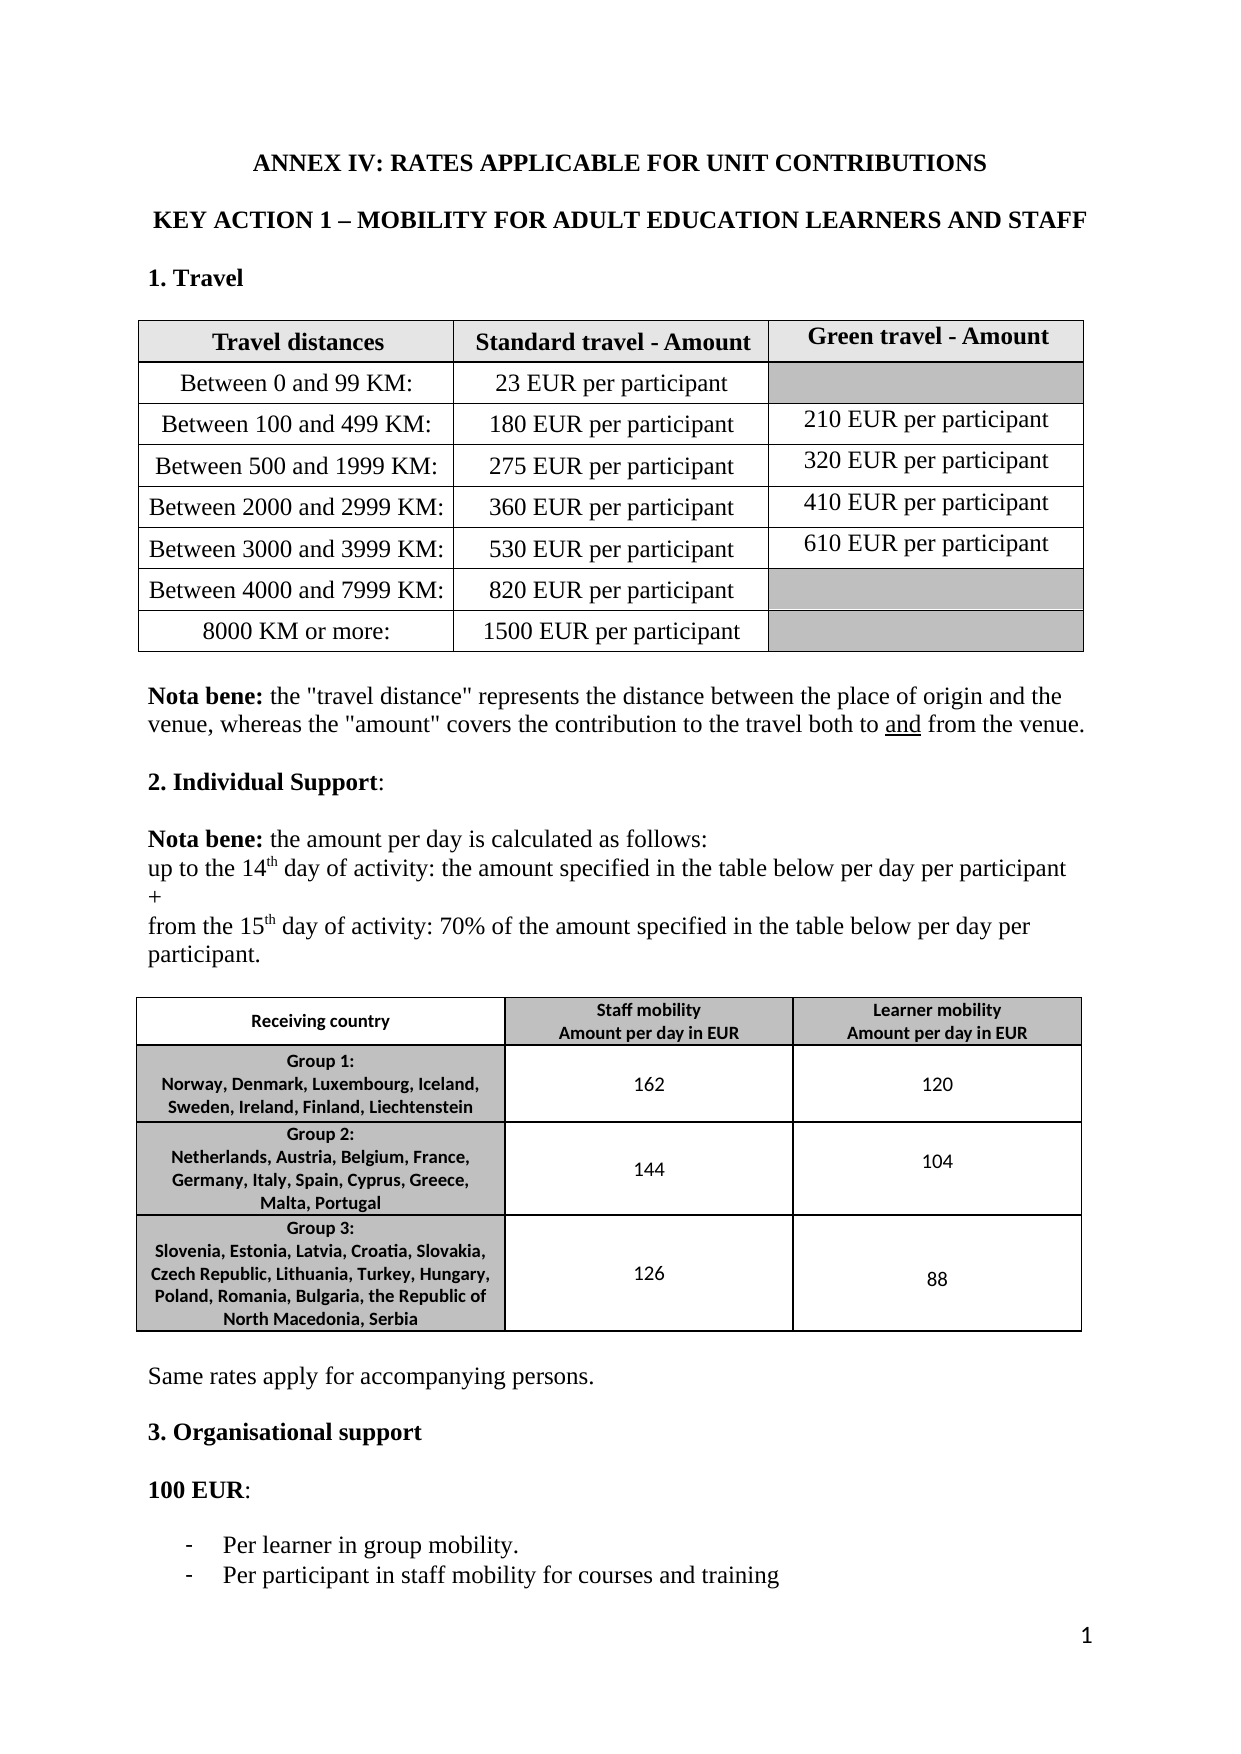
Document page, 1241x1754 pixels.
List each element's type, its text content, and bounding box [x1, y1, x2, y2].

text Same rates apply for accompanying persons. [148, 1361, 1093, 1417]
table_header Travel distances [139, 321, 453, 361]
table_cell 530 EUR per participant [454, 528, 768, 568]
table_cell 126 [506, 1216, 792, 1330]
table_header Learner mobility Amount per day in EUR [794, 998, 1081, 1044]
table_cell 8000 KM or more: [139, 611, 453, 651]
text Nota bene: the "travel distance" represents the distance between the place of origin and the venue, whereas the "amount" covers the contribution to the travel both to and from the venue. [148, 681, 1093, 738]
text 2. Individual Support: [148, 767, 1093, 796]
text 100 EUR: [148, 1475, 1093, 1504]
text up to the 14th day of activity: the amount specified in the table below per day per participant [148, 853, 1093, 882]
table_cell 610 EUR per participant [769, 528, 1083, 568]
text Nota bene: the amount per day is calculated as follows: [148, 824, 1093, 853]
table_cell Between 500 and 1999 KM: [139, 445, 453, 486]
table_cell Group 1: Norway, Denmark, Luxembourg, Iceland, Sweden, Ireland, Finland, Liechtenstein [137, 1046, 504, 1121]
table_cell Group 3: Slovenia, Estonia, Latvia, Croatia, Slovakia, Czech Republic, Lithuania, Turkey, Hungary, Poland, Romania, Bulgaria, the Republic of North Macedonia, Serbia [137, 1216, 504, 1330]
list Per participant in staff mobility for courses and training [185, 1559, 1093, 1590]
table_cell Between 2000 and 2999 KM: [139, 487, 453, 527]
table_cell Between 4000 and 7999 KM: [139, 569, 453, 609]
table_cell 104 [794, 1123, 1081, 1214]
table_header Standard travel - Amount [454, 321, 768, 361]
table_cell 820 EUR per participant [454, 569, 768, 609]
list Per learner in group mobility. [185, 1529, 1093, 1559]
table_cell 88 [794, 1216, 1081, 1330]
text from the 15th day of activity: 70% of the amount specified in the table below per day per participant. [148, 911, 1093, 968]
table_cell 360 EUR per participant [454, 487, 768, 527]
table_cell [769, 569, 1083, 609]
table_cell 410 EUR per participant [769, 487, 1083, 527]
text ANNEX IV: RATES APPLICABLE FOR UNIT CONTRIBUTIONS [148, 148, 1093, 176]
table_cell 210 EUR per participant [769, 404, 1083, 444]
table_cell Between 100 and 499 KM: [139, 404, 453, 444]
table_cell 120 [794, 1046, 1081, 1121]
table_cell [769, 611, 1083, 651]
table_cell 162 [506, 1046, 792, 1121]
table_cell 275 EUR per participant [454, 445, 768, 486]
table_cell [769, 363, 1083, 403]
table_header Receiving country [137, 998, 504, 1044]
table_cell Between 3000 and 3999 KM: [139, 528, 453, 568]
table_cell Group 2: Netherlands, Austria, Belgium, France, Germany, Italy, Spain, Cyprus, Greece, Malta, Portugal [137, 1123, 504, 1214]
table_cell Between 0 and 99 KM: [139, 363, 453, 403]
table_cell 180 EUR per participant [454, 404, 768, 444]
table_cell 320 EUR per participant [769, 445, 1083, 486]
table_header Green travel - Amount [769, 321, 1083, 361]
text + [148, 882, 1093, 911]
text 3. Organisational support [148, 1417, 1093, 1446]
table_cell 144 [506, 1123, 792, 1214]
table_header Staff mobility Amount per day in EUR [506, 998, 792, 1044]
text KEY ACTION 1 – MOBILITY FOR ADULT EDUCATION LEARNERS AND STAFF [148, 205, 1093, 234]
table_cell 1500 EUR per participant [454, 611, 768, 651]
text 1. Travel [148, 263, 1093, 291]
table_cell 23 EUR per participant [454, 363, 768, 403]
